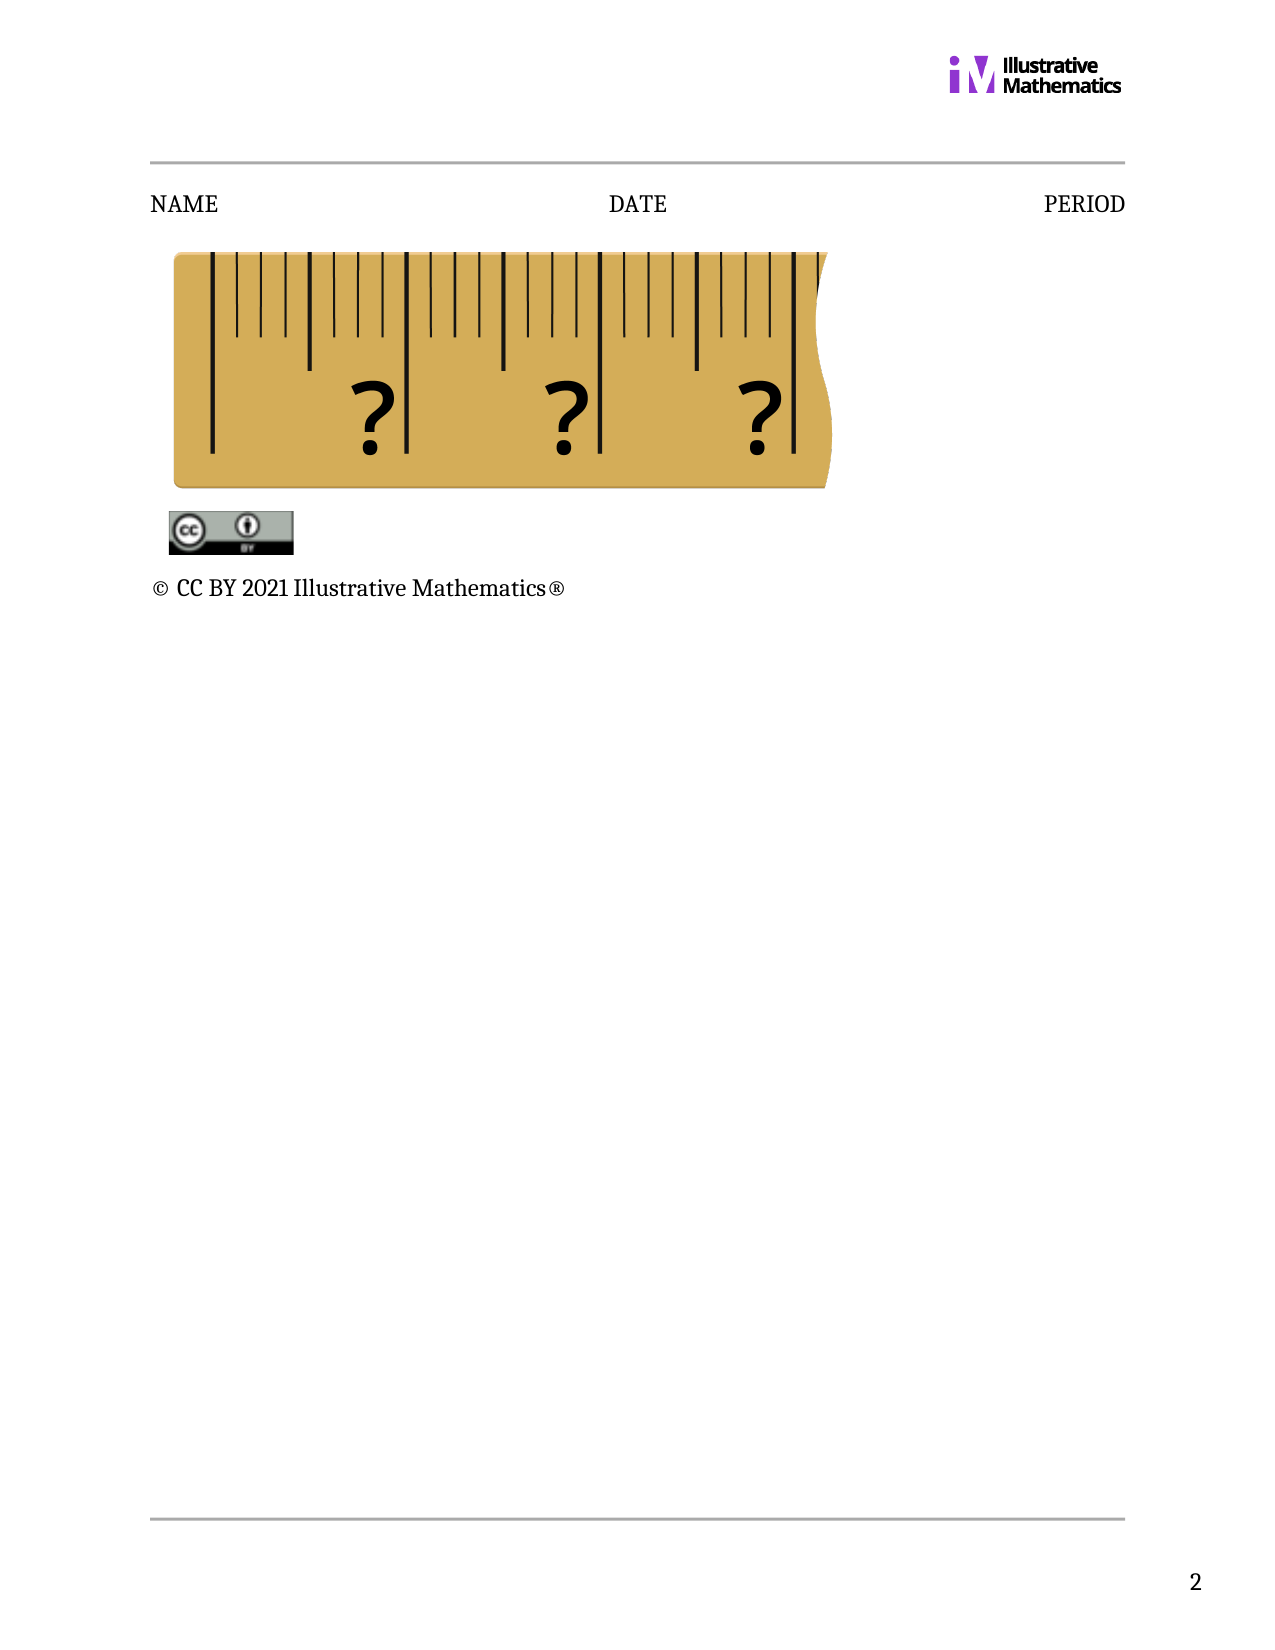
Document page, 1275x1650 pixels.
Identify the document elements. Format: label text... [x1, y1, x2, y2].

text © CC BY 2021 Illustrative Mathematics® [150, 573, 1125, 602]
picture [168, 511, 294, 555]
picture [168, 247, 838, 493]
picture [949, 55, 1121, 93]
